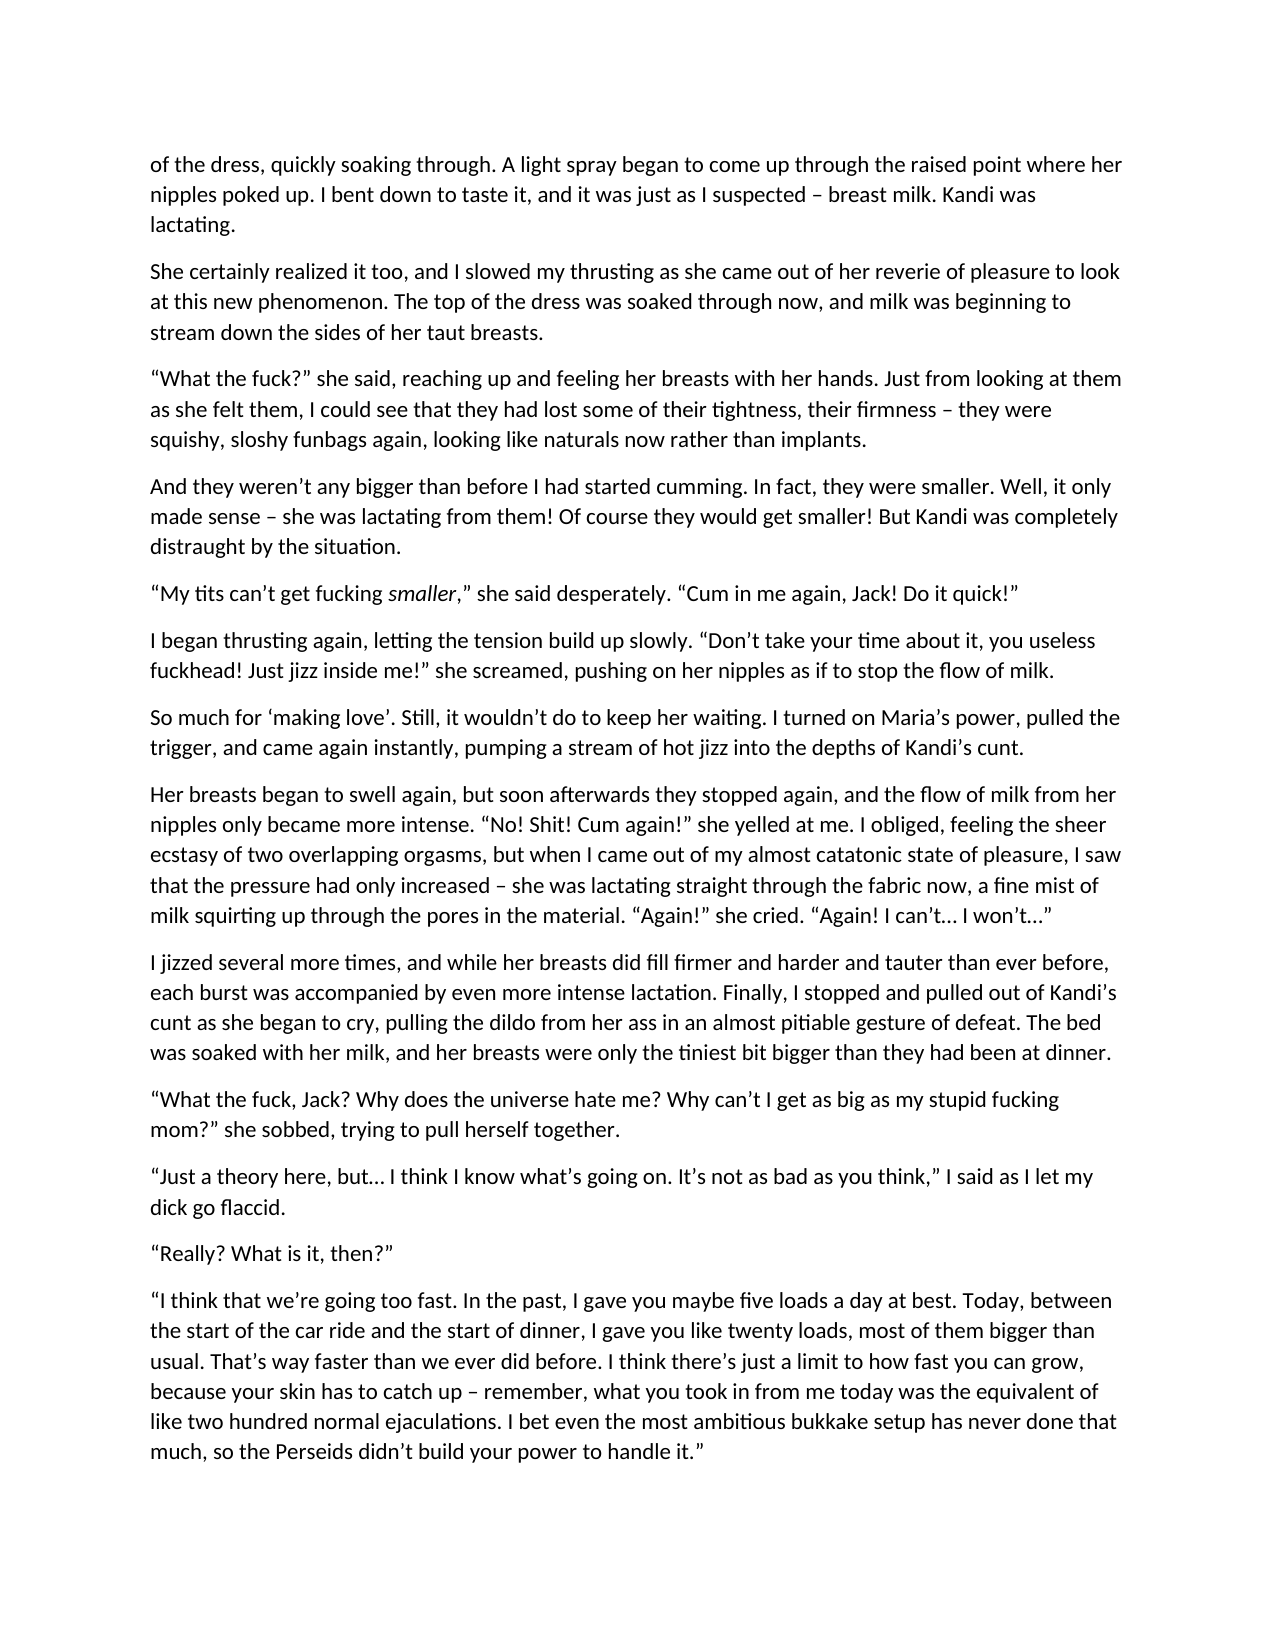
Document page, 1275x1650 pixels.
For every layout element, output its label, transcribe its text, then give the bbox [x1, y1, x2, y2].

text “Really? What is it, then?” [150, 1239, 1125, 1268]
text “Just a theory here, but… I think I know what’s going on. It’s not as bad as you think,” I said as I let my dick go flaccid. [150, 1162, 1125, 1221]
text So much for ‘making love’. Still, it wouldn’t do to keep her waiting. I turned on Maria’s power, pulled the trigger, and came again instantly, pumping a stream of hot jizz into the depths of Kandi’s cunt. [150, 703, 1125, 761]
text And they weren’t any bigger than before I had started cumming. In fact, they were smaller. Well, it only made sense – she was lactating from them! Of course they would get smaller! But Kandi was completely distraught by the situation. [150, 472, 1125, 560]
text “My tits can’t get fucking smaller,” she said desperately. “Cum in me again, Jack! Do it quick!” [150, 579, 1125, 607]
text “What the fuck, Jack? Why does the universe hate me? Why can’t I get as big as my stupid fucking mom?” she sobbed, trying to pull herself together. [150, 1085, 1125, 1144]
text I began thrusting again, letting the tension build up slowly. “Don’t take your time about it, you useless fuckhead! Just jizz inside me!” she screamed, pushing on her nipples as if to stop the flow of milk. [150, 626, 1125, 684]
text She certainly realized it too, and I slowed my thrusting as she came out of her reverie of pleasure to look at this new phenomenon. The top of the dress was soaked through now, and milk was beginning to stream down the sides of her taut breasts. [150, 257, 1125, 346]
text “I think that we’re going too fast. In the past, I gave you maybe five loads a day at best. Today, between the start of the car ride and the start of dinner, I gave you like twenty loads, most of them bigger than usual. That’s way faster than we ever did before. I think there’s just a limit to how fast you can grow, because your skin has to catch up – remember, what you took in from me today was the equivalent of like two hundred normal ejaculations. I bet even the most ambitious bukkake setup has never done that much, so the Perseids didn’t build your power to handle it.” [150, 1286, 1125, 1466]
text I jizzed several more times, and while her breasts did fill firmer and harder and tauter than ever before, each burst was accompanied by even more intense lactation. Finally, I stopped and pulled out of Kandi’s cunt as she began to cry, pulling the dildo from her ass in an almost pitiable gesture of defeat. The bed was soaked with her milk, and her breasts were only the tiniest bit bigger than they had been at dinner. [150, 948, 1125, 1067]
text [150, 150, 1125, 238]
text “What the fuck?” she said, reaching up and feeling her breasts with her hands. Just from looking at them as she felt them, I could see that they had lost some of their tightness, their firmness – they were squishy, sloshy funbags again, looking like naturals now rather than implants. [150, 364, 1125, 453]
text Her breasts began to swell again, but soon afterwards they stopped again, and the flow of milk from her nipples only became more intense. “No! Shit! Cum again!” she yelled at me. I obliged, feeling the sheer ecstasy of two overlapping orgasms, but when I came out of my almost catatonic state of pleasure, I saw that the pressure had only increased – she was lactating straight through the fabric now, a fine mist of milk squirting up through the pores in the material. “Again!” she cried. “Again! I can’t… I won’t…” [150, 780, 1125, 929]
